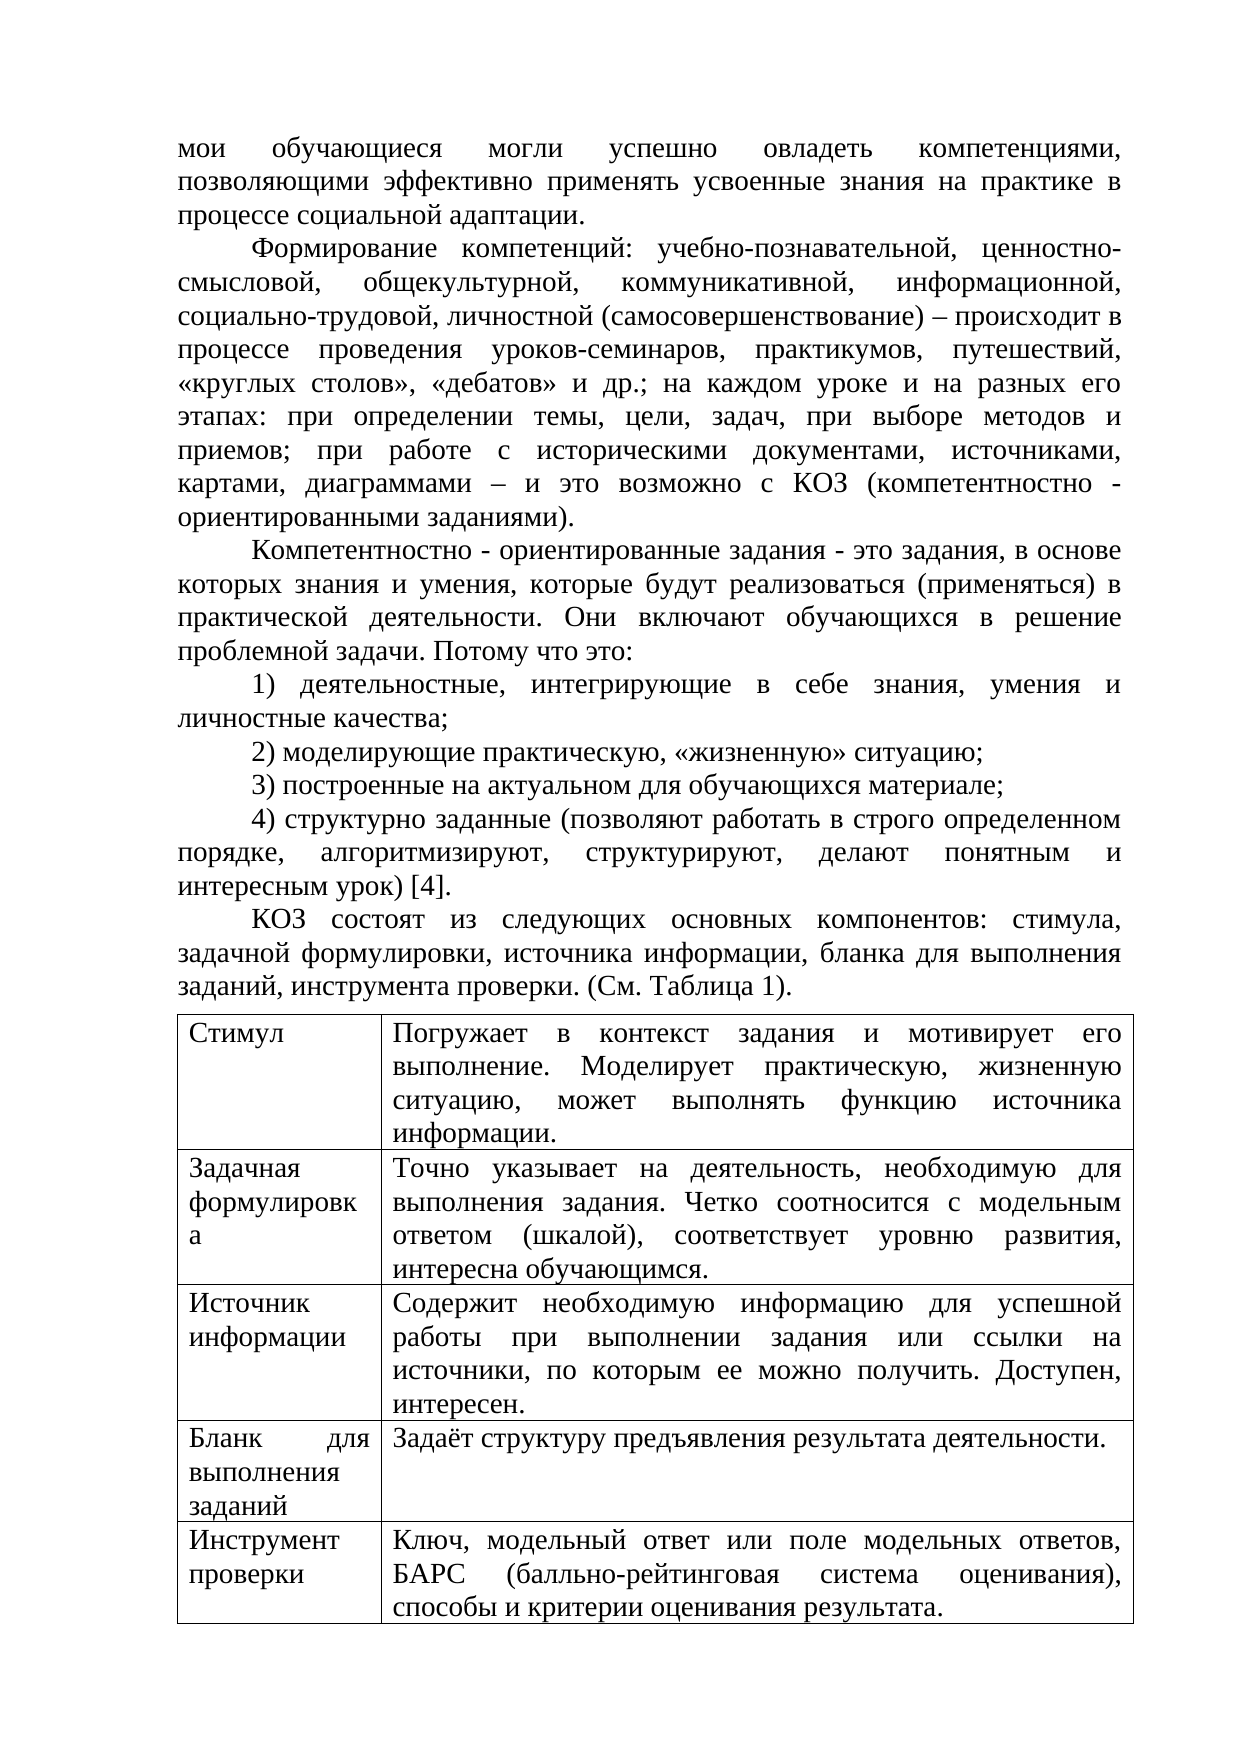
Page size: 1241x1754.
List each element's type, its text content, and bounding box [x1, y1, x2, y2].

table_cell Задачная формулировка [178, 1150, 381, 1284]
table_cell Точно указывает на деятельность, необходимую для выполнения задания. Четко соотносится с модельным ответом (шкалой), соответствует уровню развития, интересна обучающимся. [382, 1150, 1133, 1284]
table_cell Источник информации [178, 1285, 381, 1419]
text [177, 130, 1122, 231]
text КОЗ состоят из следующих основных компонентов: стимула, задачной формулировки, источника информации, бланка для выполнения заданий, инструмента проверки. (См. Таблица 1). [177, 901, 1122, 1002]
table_cell Ключ, модельный ответ или поле модельных ответов, БАРС (балльно-рейтинговая система оценивания), способы и критерии оценивания результата. [382, 1522, 1133, 1623]
table_header Погружает в контекст задания и мотивирует его выполнение. Моделирует практическую, жизненную ситуацию, может выполнять функцию источника информации. [382, 1015, 1133, 1149]
text Компетентностно - ориентированные задания - это задания, в основе которых знания и умения, которые будут реализоваться (применяться) в практической деятельности. Они включают обучающихся в решение проблемной задачи. Потому что это: [177, 532, 1122, 667]
text 1) деятельностные, интегрирующие в себе знания, умения и личностные качества; [177, 667, 1122, 734]
table_cell Бланк для выполнения заданий [178, 1421, 381, 1521]
table_header Стимул [178, 1015, 381, 1149]
text 3) построенные на актуальном для обучающихся материале; [177, 767, 1122, 801]
table_cell Задаёт структуру предъявления результата деятельности. [382, 1421, 1133, 1521]
table_cell Инструмент проверки [178, 1522, 381, 1623]
text 4) структурно заданные (позволяют работать в строго определенном порядке, алгоритмизируют, структурируют, делают понятным и интересным урок) [4]. [177, 801, 1122, 901]
text 2) моделирующие практическую, «жизненную» ситуацию; [177, 734, 1122, 767]
text Формирование компетенций: учебно-познавательной, ценностно-смысловой, общекультурной, коммуникативной, информационной, социально-трудовой, личностной (самосовершенствование) – происходит в процессе проведения уроков-семинаров, практикумов, путешествий, «круглых столов», «дебатов» и др.; на каждом уроке и на разных его этапах: при определении темы, цели, задач, при выборе методов и приемов; при работе с историческими документами, источниками, картами, диаграммами – и это возможно с КОЗ (компетентностно - ориентированными заданиями). [177, 231, 1122, 532]
table_cell Содержит необходимую информацию для успешной работы при выполнении задания или ссылки на источники, по которым ее можно получить. Доступен, интересен. [382, 1285, 1133, 1419]
